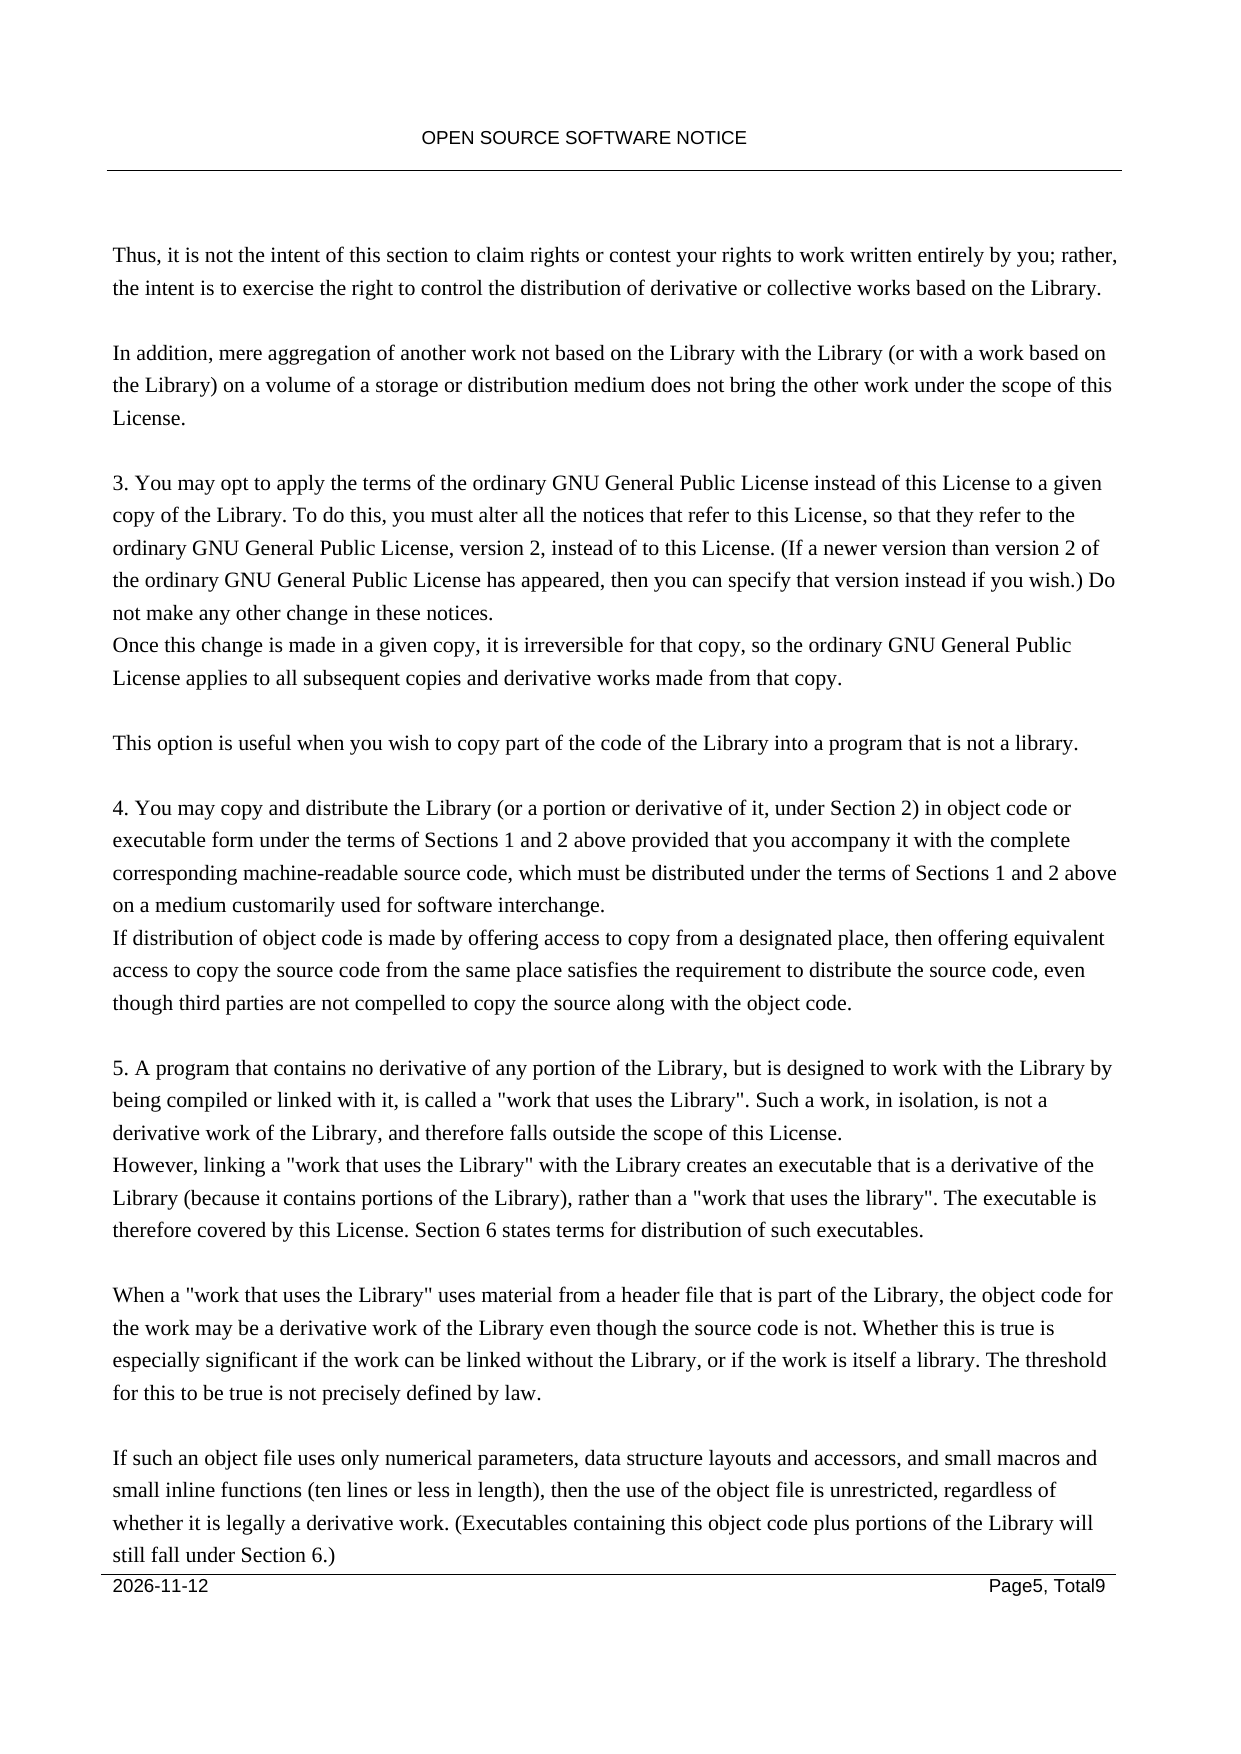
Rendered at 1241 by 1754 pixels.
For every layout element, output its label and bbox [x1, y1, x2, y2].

text [112, 206, 1128, 1571]
